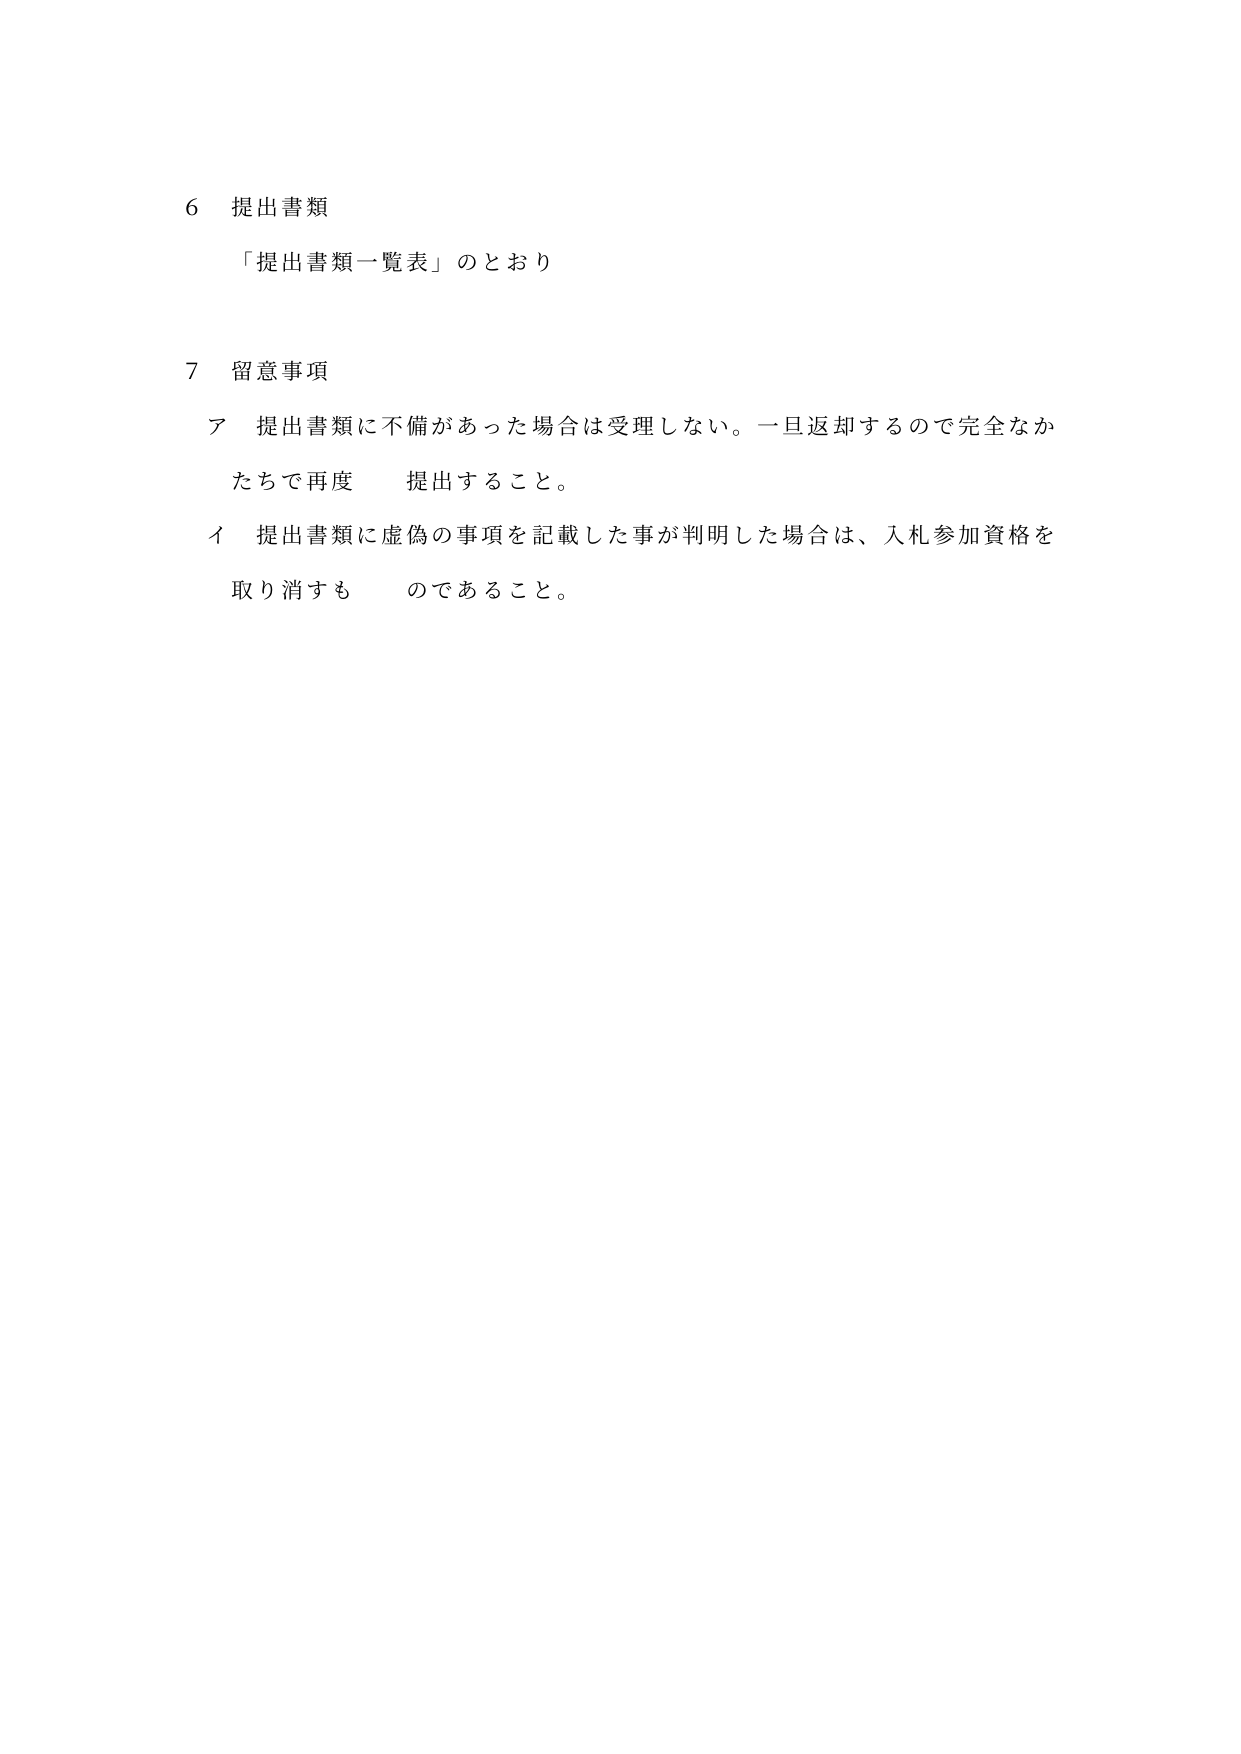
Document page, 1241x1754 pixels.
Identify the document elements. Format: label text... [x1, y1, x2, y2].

text イ 提出書類に虚偽の事項を記載した事が判明した場合は、入札参加資格を取り消すも のであること。 [181, 507, 1059, 617]
text ６ 提出書類 [181, 178, 1059, 233]
text 「提出書類一覧表」のとおり [181, 233, 1059, 288]
text ７ 留意事項 [181, 343, 1059, 397]
text ア 提出書類に不備があった場合は受理しない。一旦返却するので完全なかたちで再度 提出すること。 [181, 397, 1059, 507]
